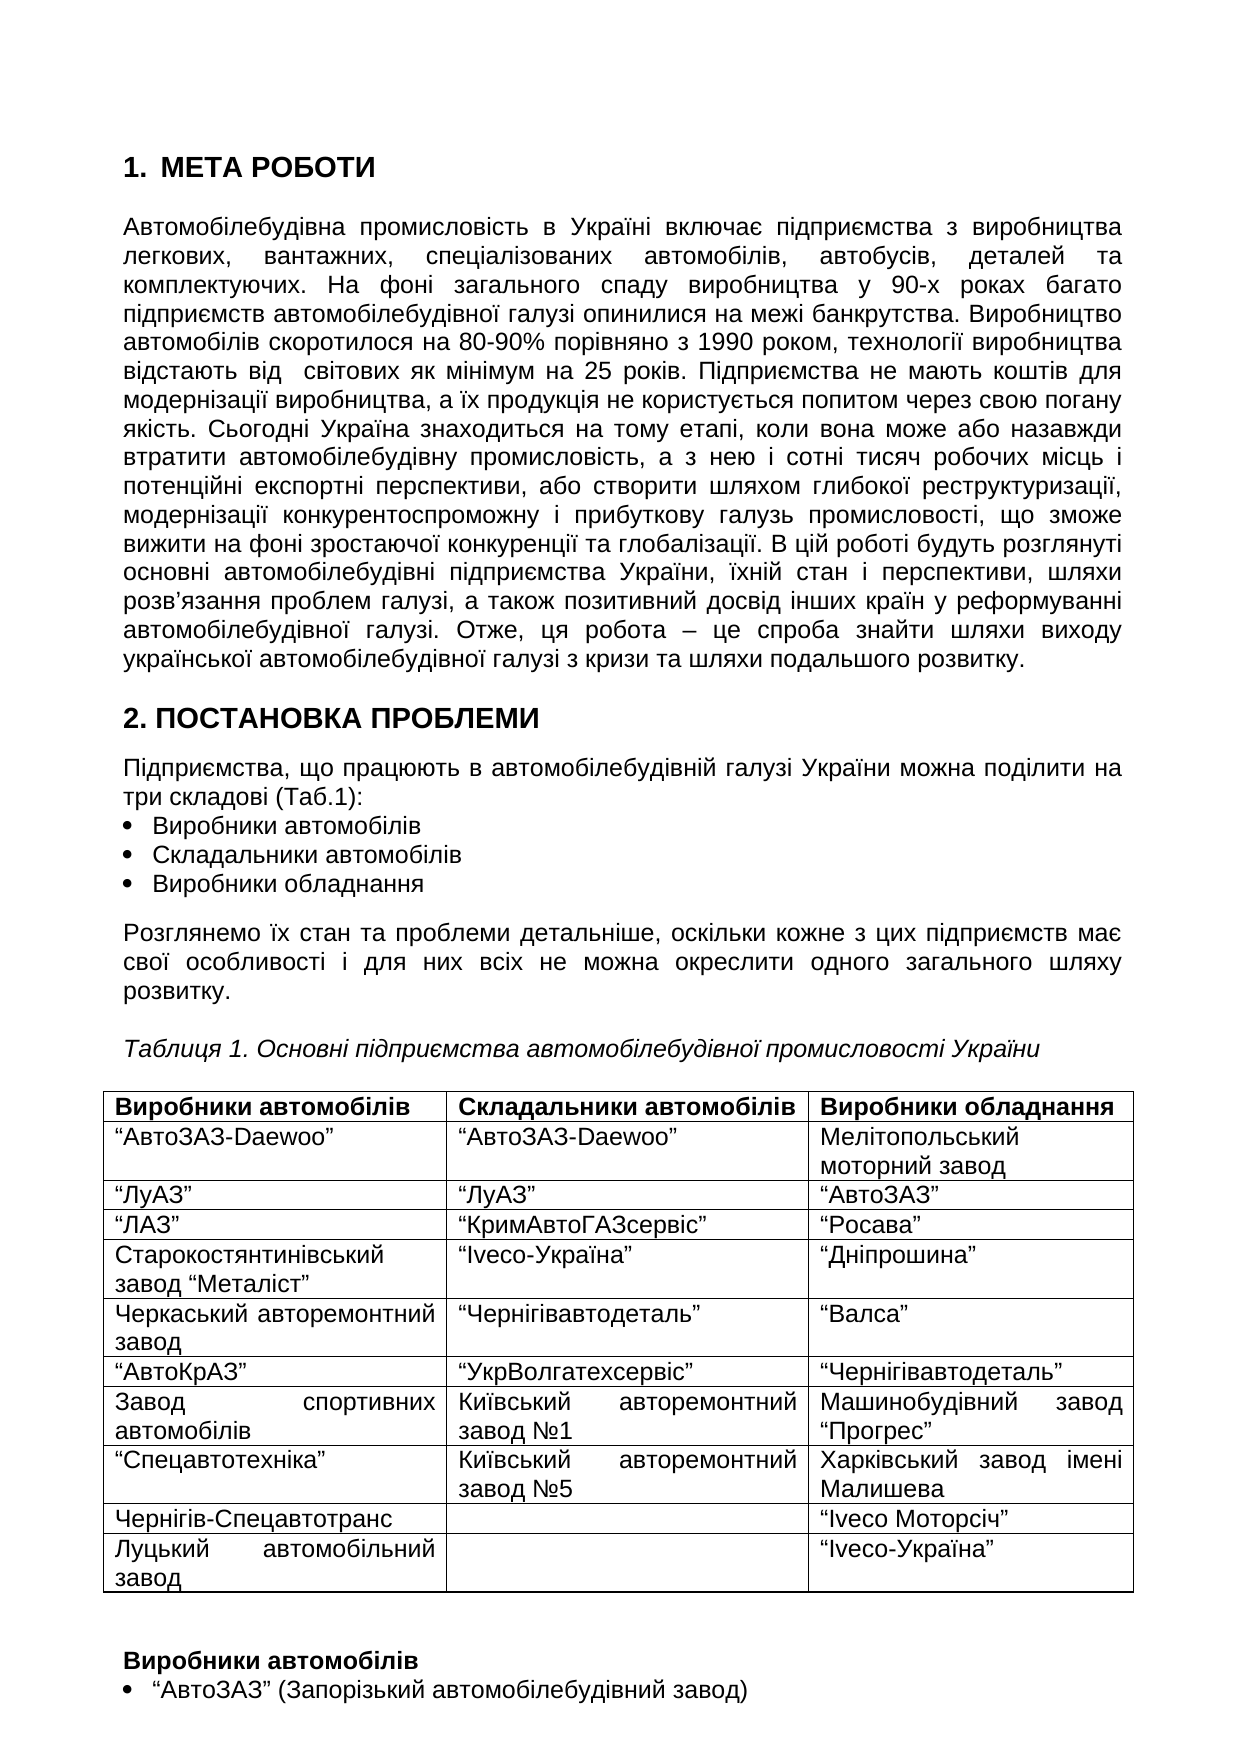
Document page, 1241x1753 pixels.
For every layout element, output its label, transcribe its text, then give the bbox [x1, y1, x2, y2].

text Автомобілебудівна промисловість в Україні включає підприємства з виробництва легкових, вантажних, спеціалізованих автомобілів, автобусів, деталей та комплектуючих. На фоні загального спаду виробництва у 90-х роках багато підприємств автомобілебудівної галузі опинилися на межі банкрутства. Виробництво автомобілів скоротилося на 80-90% порівняно з 1990 роком, технології виробництва відстають від світових як мінімум на 25 років. Підприємства не мають коштів для модернізації виробництва, а їх продукція не користується попитом через свою погану якість. Сьогодні Україна знаходиться на тому етапі, коли вона може або назавжди втратити автомобілебудівну промисловість, а з нею і сотні тисяч робочих місць і потенційні експортні перспективи, або створити шляхом глибокої реструктуризації, модернізації конкурентоспроможну і прибуткову галузь промисловості, що зможе вижити на фоні зростаючої конкуренції та глобалізації. В цій роботі будуть розглянуті основні автомобілебудівні підприємства України, їхній стан і перспективи, шляхи розв’язання проблем галузі, а також позитивний досвід інших країн у реформуванні автомобілебудівної галузі. Отже, ця робота – це спроба знайти шляхи виходу української автомобілебудівної галузі з кризи та шляхи подальшого розвитку. [123, 212, 1123, 672]
table_cell “АвтоКрАЗ” [104, 1357, 446, 1386]
table_cell Старокостянтинівський завод “Металіст” [104, 1240, 446, 1298]
table_cell Луцький автомобільний завод [104, 1534, 446, 1591]
table_cell “Чернігівавтодеталь” [447, 1299, 808, 1356]
table_cell “АвтоЗАЗ” [809, 1181, 1133, 1209]
table_cell “Росава” [809, 1210, 1133, 1239]
subtitle Виробники автомобілів [123, 1646, 1123, 1675]
text 2. ПОСТАНОВКА ПРОБЛЕМИ [123, 701, 1123, 734]
table_cell “ЛуАЗ” [447, 1181, 808, 1209]
table_cell Київський авторемонтний завод №5 [447, 1446, 808, 1503]
table_cell “АвтоЗАЗ-Daewoo” [104, 1122, 446, 1179]
table_cell “УкрВолгатехсервіс” [447, 1357, 808, 1386]
table_header Виробники обладнання [809, 1092, 1133, 1121]
table_cell “Дніпрошина” [809, 1240, 1133, 1298]
list Складальники автомобілів [123, 840, 1123, 868]
table_cell Черкаський авторемонтний завод [104, 1299, 446, 1356]
table_cell “Валса” [809, 1299, 1133, 1356]
table_cell “ЛАЗ” [104, 1210, 446, 1239]
table_cell “КримАвтоГАЗсервіс” [447, 1210, 808, 1239]
table_cell Мелітопольський моторний завод [809, 1122, 1133, 1179]
list МЕТА РОБОТИ [123, 150, 1123, 183]
table_cell “Спецавтотехніка” [104, 1446, 446, 1503]
table_cell Машинобудівний завод “Прогрес” [809, 1387, 1133, 1444]
table_header Складальники автомобілів [447, 1092, 808, 1121]
table_cell Чернігів-Спецавтотранс [104, 1504, 446, 1533]
table_cell “АвтоЗАЗ-Daewoo” [447, 1122, 808, 1179]
table_cell [447, 1534, 808, 1591]
table_cell [447, 1504, 808, 1533]
table_header Виробники автомобілів [104, 1092, 446, 1121]
list Виробники обладнання [123, 868, 1123, 897]
list Виробники автомобілів [123, 811, 1123, 840]
text Таблиця 1. Основні підприємства автомобілебудівної промисловості України [123, 1034, 1123, 1062]
list “АвтоЗАЗ” (Запорізький автомобілебудівний завод) [123, 1675, 1123, 1704]
table_cell Київський авторемонтний завод №1 [447, 1387, 808, 1444]
table_cell “Iveco-Україна” [447, 1240, 808, 1298]
table_cell “Iveco-Україна” [809, 1534, 1133, 1591]
table_cell Харківський завод імені Малишева [809, 1446, 1133, 1503]
table_cell “ЛуАЗ” [104, 1181, 446, 1209]
table_cell “Чернігівавтодеталь” [809, 1357, 1133, 1386]
table_cell “Iveco Моторсіч” [809, 1504, 1133, 1533]
text Підприємства, що працюють в автомобілебудівній галузі України можна поділити на три складові (Таб.1): [123, 753, 1123, 811]
table_cell Завод спортивних автомобілів [104, 1387, 446, 1444]
text Розглянемо їх стан та проблеми детальніше, оскільки кожне з цих підприємств має свої особливості і для них всіх не можна окреслити одного загального шляху розвитку. [123, 918, 1123, 1004]
